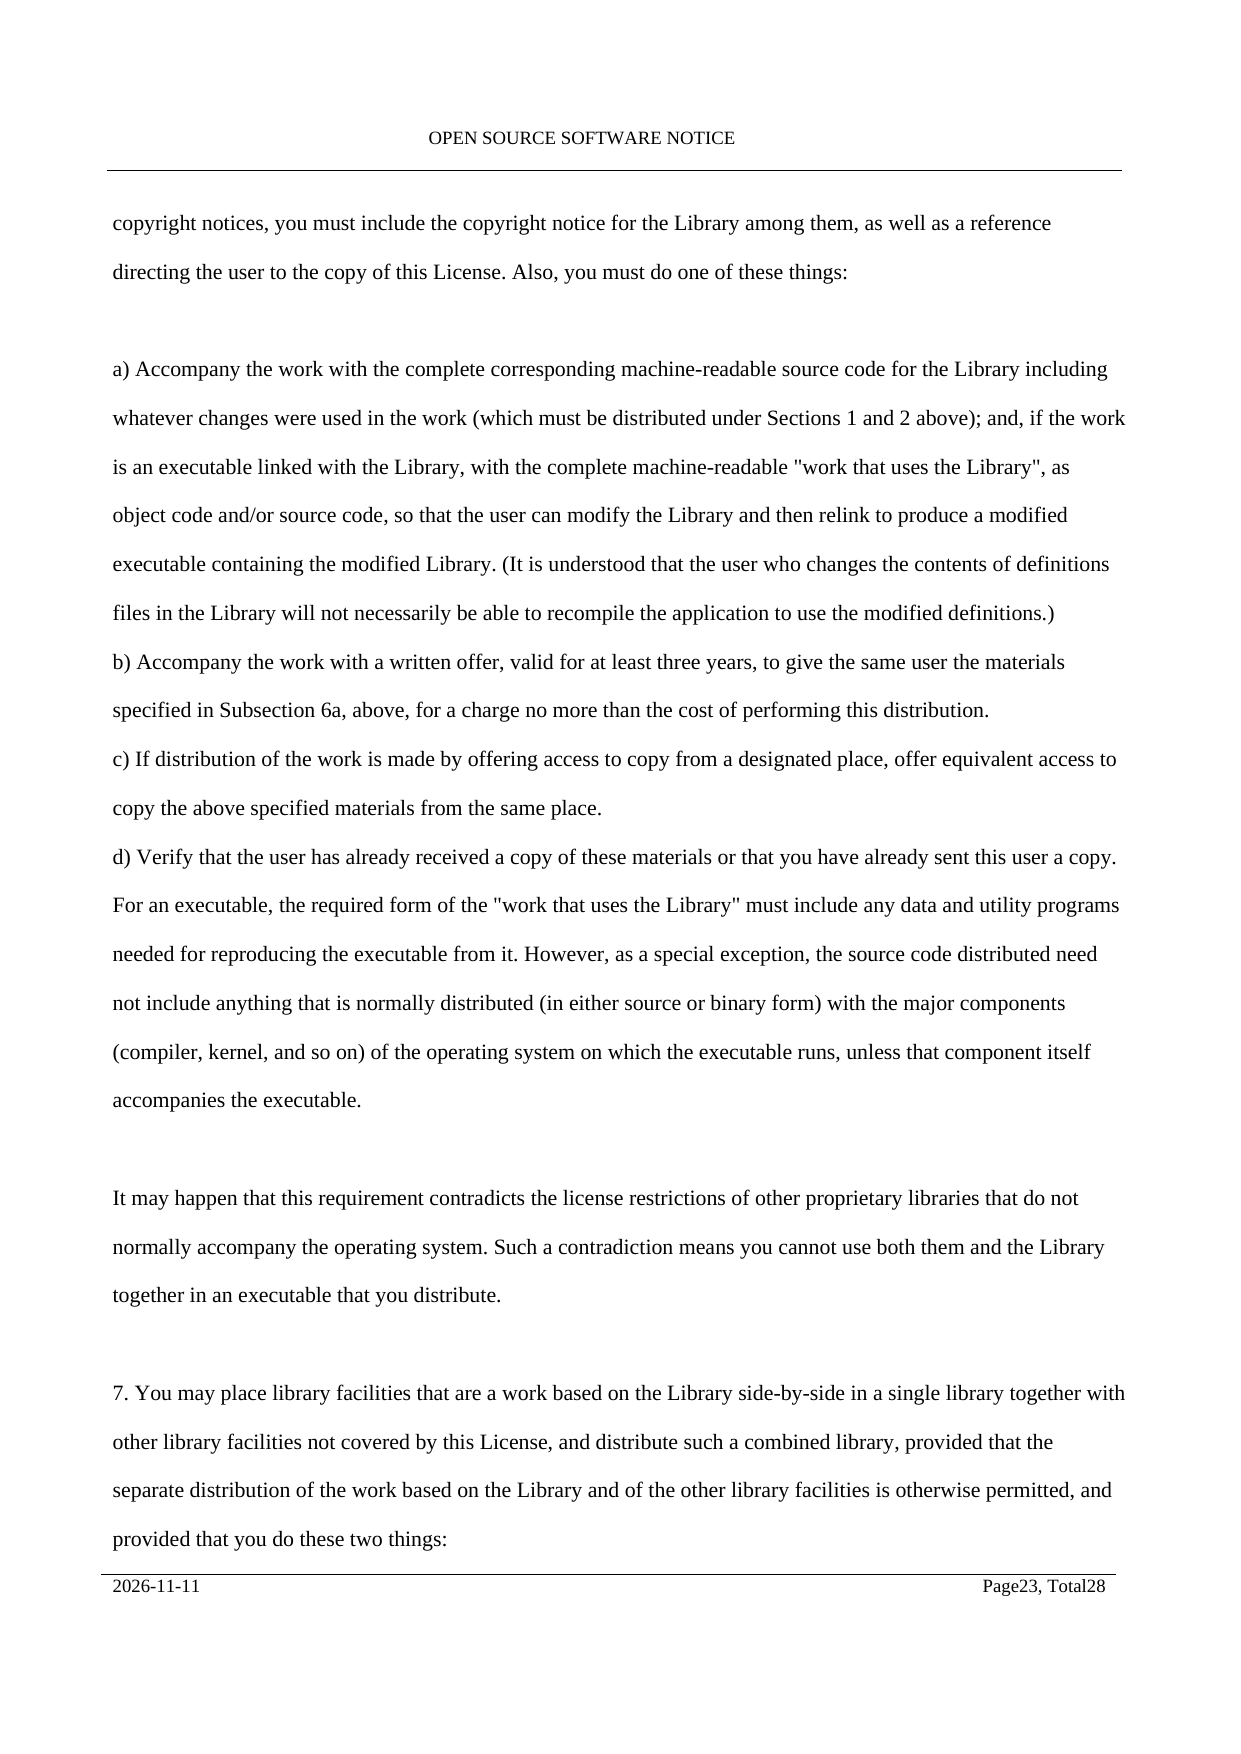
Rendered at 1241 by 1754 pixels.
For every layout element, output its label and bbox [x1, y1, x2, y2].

text [112, 206, 1128, 1555]
